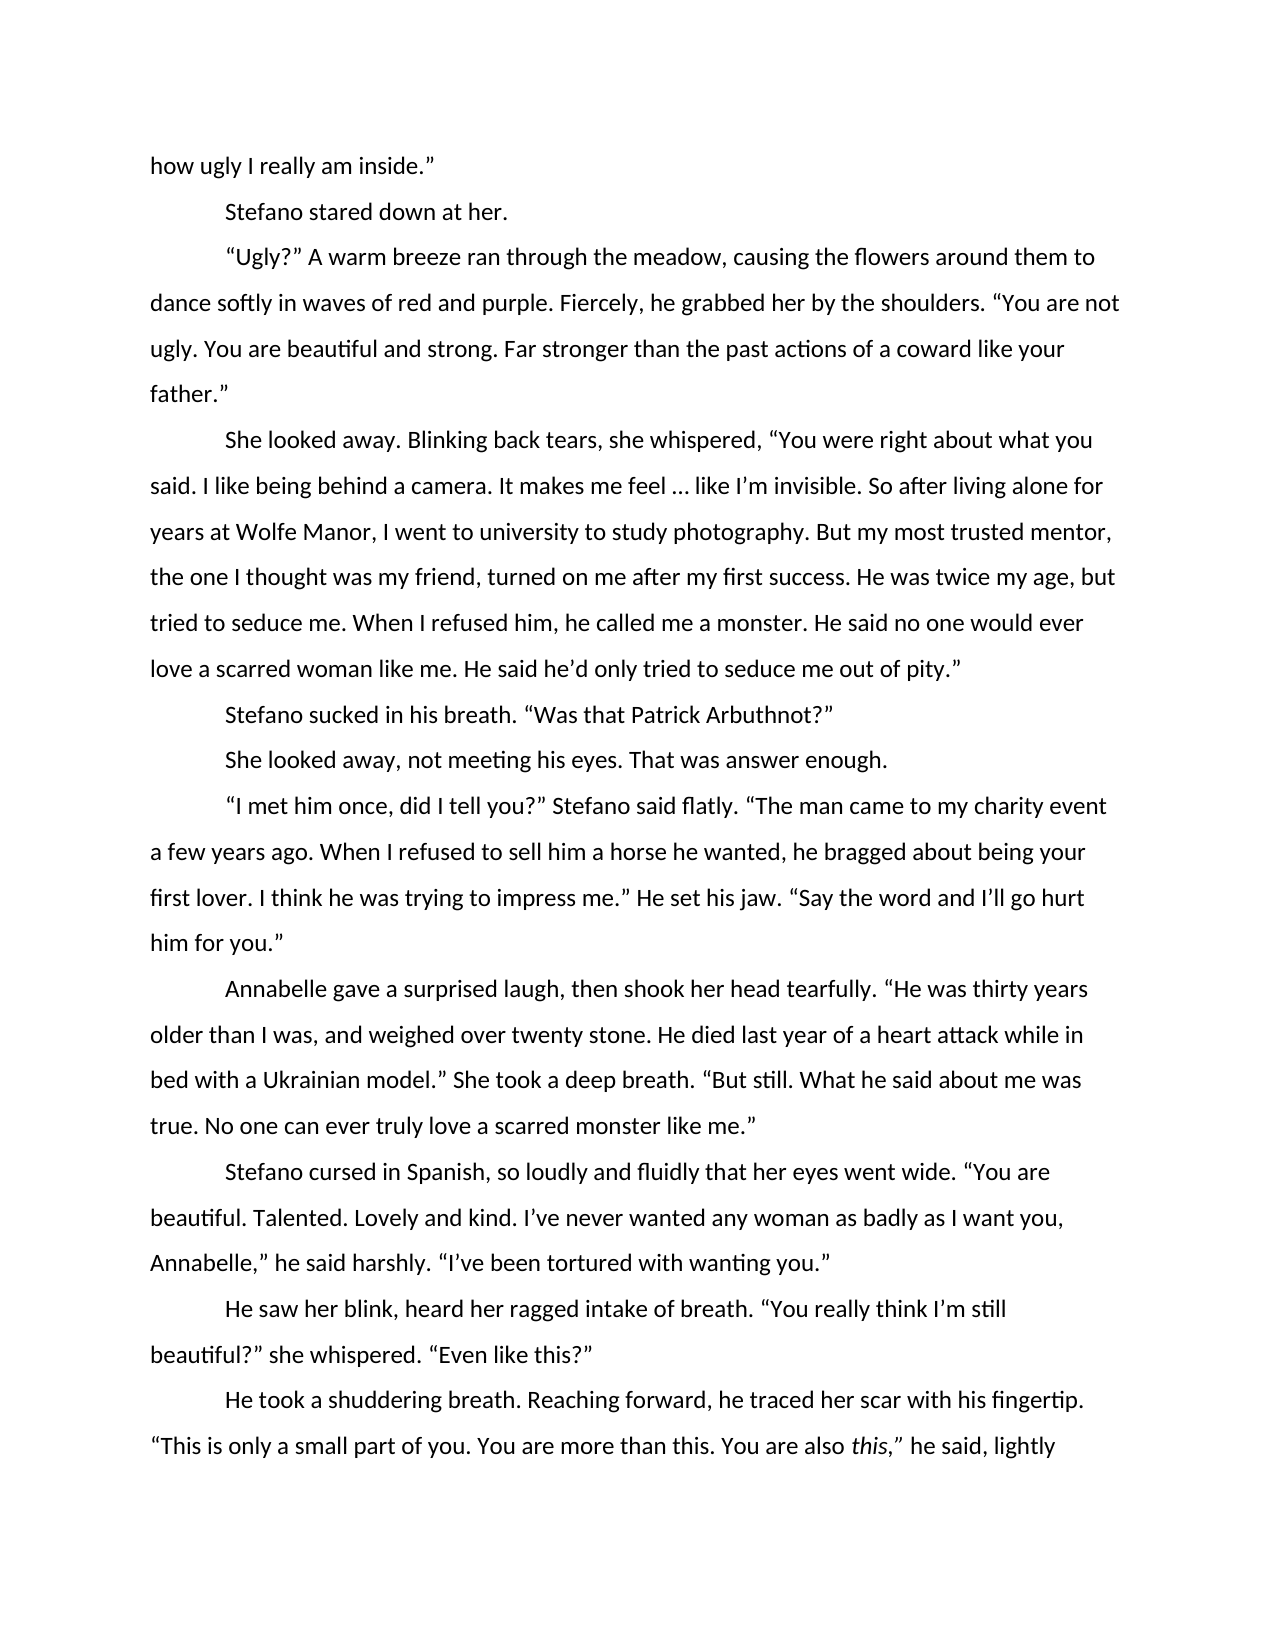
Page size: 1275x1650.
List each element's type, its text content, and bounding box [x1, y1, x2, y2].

text She looked away. Blinking back tears, she whispered, “You were right about what you said. I like being behind a camera. It makes me feel … like I’m invisible. So after living alone for years at Wolfe Manor, I went to university to study photography. But my most trusted mentor, the one I thought was my friend, turned on me after my first success. He was twice my age, but tried to seduce me. When I refused him, he called me a monster. He said no one would ever love a scarred woman like me. He said he’d only tried to seduce me out of pity.” [150, 424, 1125, 683]
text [150, 150, 1125, 181]
text Annabelle gave a surprised laugh, then shook her head tearfully. “He was thirty years older than I was, and weighed over twenty stone. He died last year of a heart attack while in bed with a Ukrainian model.” She took a deep breath. “But still. What he said about me was true. No one can ever truly love a scarred monster like me.” [150, 973, 1125, 1141]
text “Ugly?” A warm breeze ran through the meadow, causing the flowers around them to dance softly in waves of red and purple. Fiercely, he grabbed her by the shoulders. “You are not ugly. You are beautiful and strong. Far stronger than the past actions of a coward like your father.” [150, 241, 1125, 409]
text Stefano sucked in his breath. “Was that Patrick Arbuthnot?” [150, 699, 1125, 729]
text Stefano stared down at her. [150, 196, 1125, 226]
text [150, 1385, 1125, 1461]
text He saw her blink, heard her ragged intake of breath. “You really think I’m still beautiful?” she whispered. “Even like this?” [150, 1293, 1125, 1369]
text She looked away, not meeting his eyes. That was answer enough. [150, 744, 1125, 775]
text “I met him once, did I tell you?” Stefano said flatly. “The man came to my charity event a few years ago. When I refused to sell him a horse he wanted, he bragged about being your first lover. I think he was trying to impress me.” He set his jaw. “Say the word and I’ll go hurt him for you.” [150, 790, 1125, 958]
text Stefano cursed in Spanish, so loudly and fluidly that her eyes went wide. “You are beautiful. Talented. Lovely and kind. I’ve never wanted any woman as badly as I want you, Annabelle,” he said harshly. “I’ve been tortured with wanting you.” [150, 1156, 1125, 1278]
